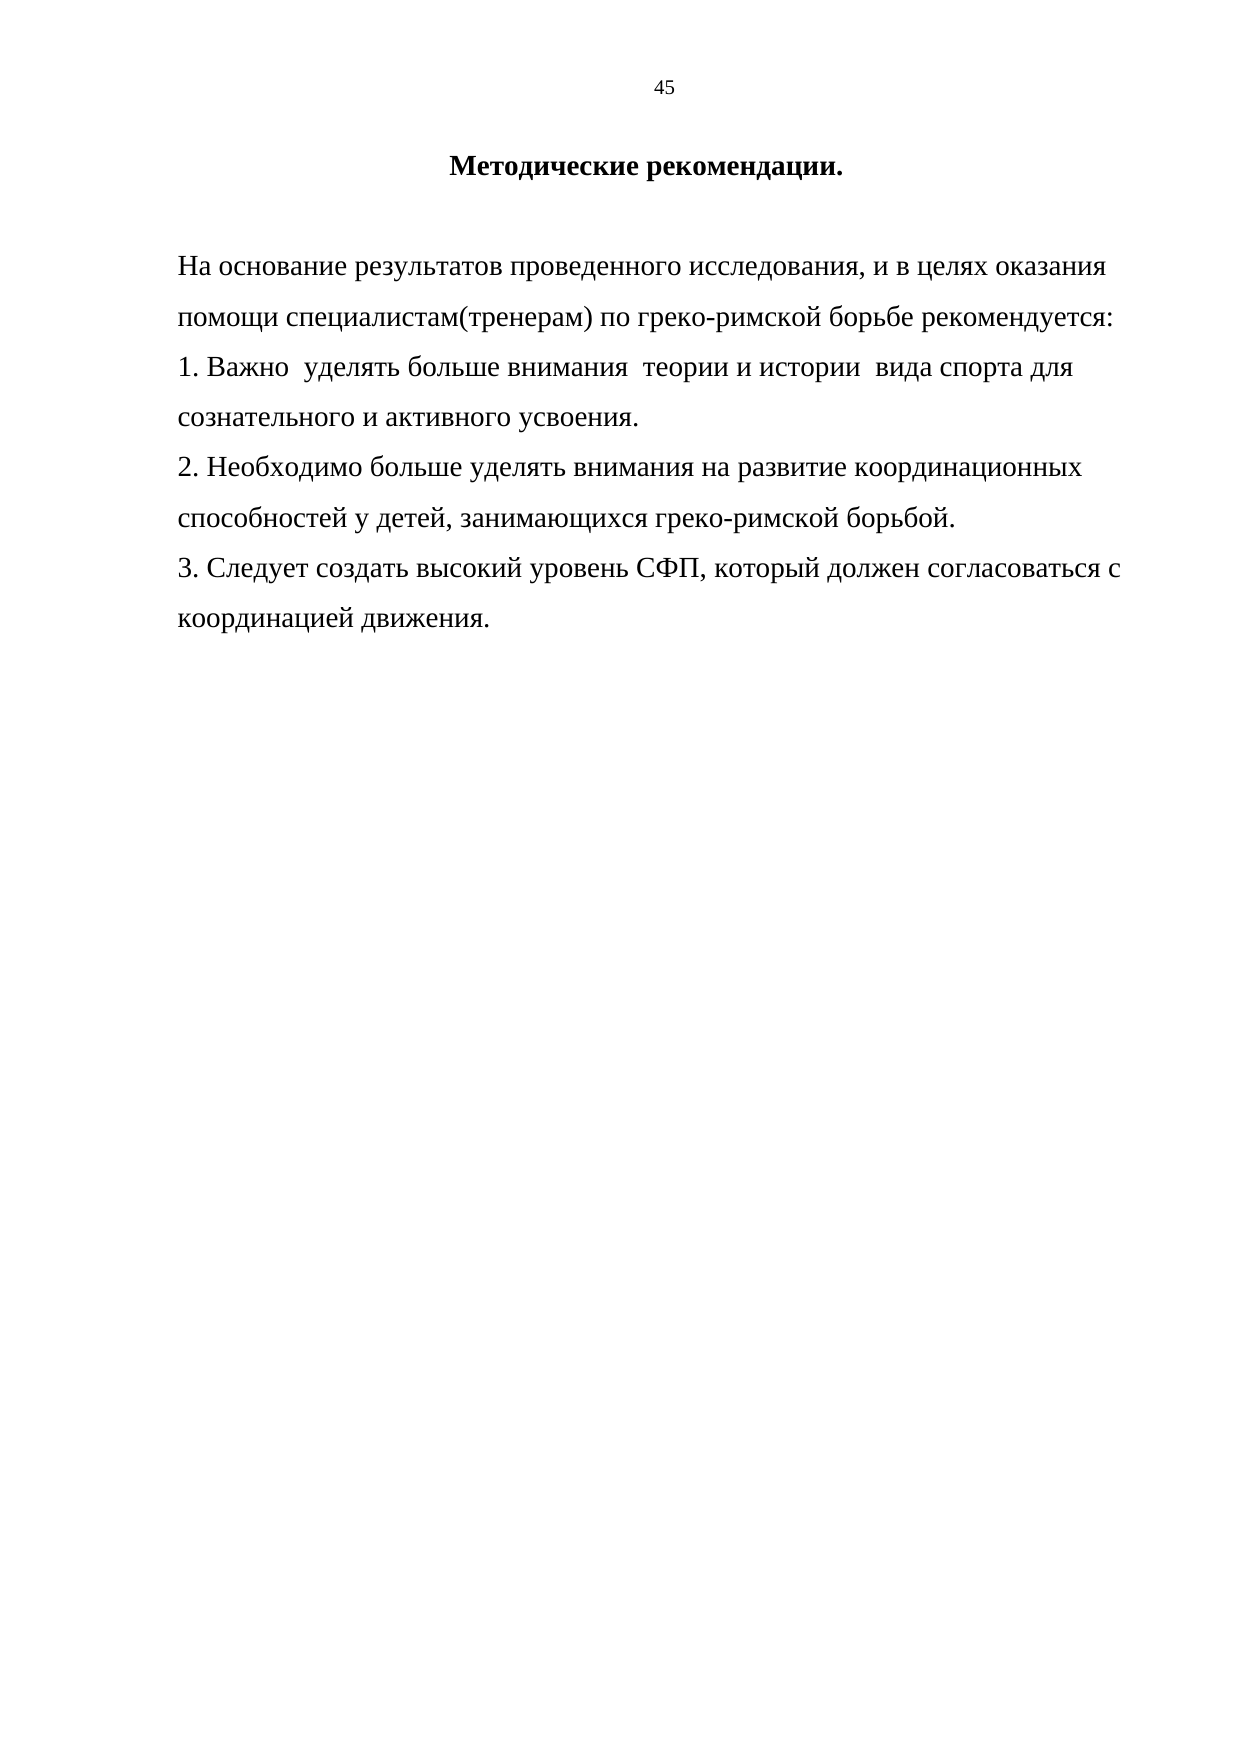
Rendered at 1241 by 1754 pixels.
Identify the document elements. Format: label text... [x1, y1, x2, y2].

text 1. Важно уделять больше внимания теории и истории вида спорта для сознательного и активного усвоения. [177, 349, 1152, 433]
text 3. Следует создать высокий уровень СФП, который должен согласоваться с координацией движения. [177, 550, 1152, 634]
text На основание результатов проведенного исследования, и в целях оказания помощи специалистам(тренерам) по греко-римской борьбе рекомендуется: [177, 248, 1152, 332]
text 2. Необходимо больше уделять внимания на развитие координационных способностей у детей, занимающихся греко-римской борьбой. [177, 449, 1152, 533]
text Методические рекомендации. [177, 148, 1152, 181]
